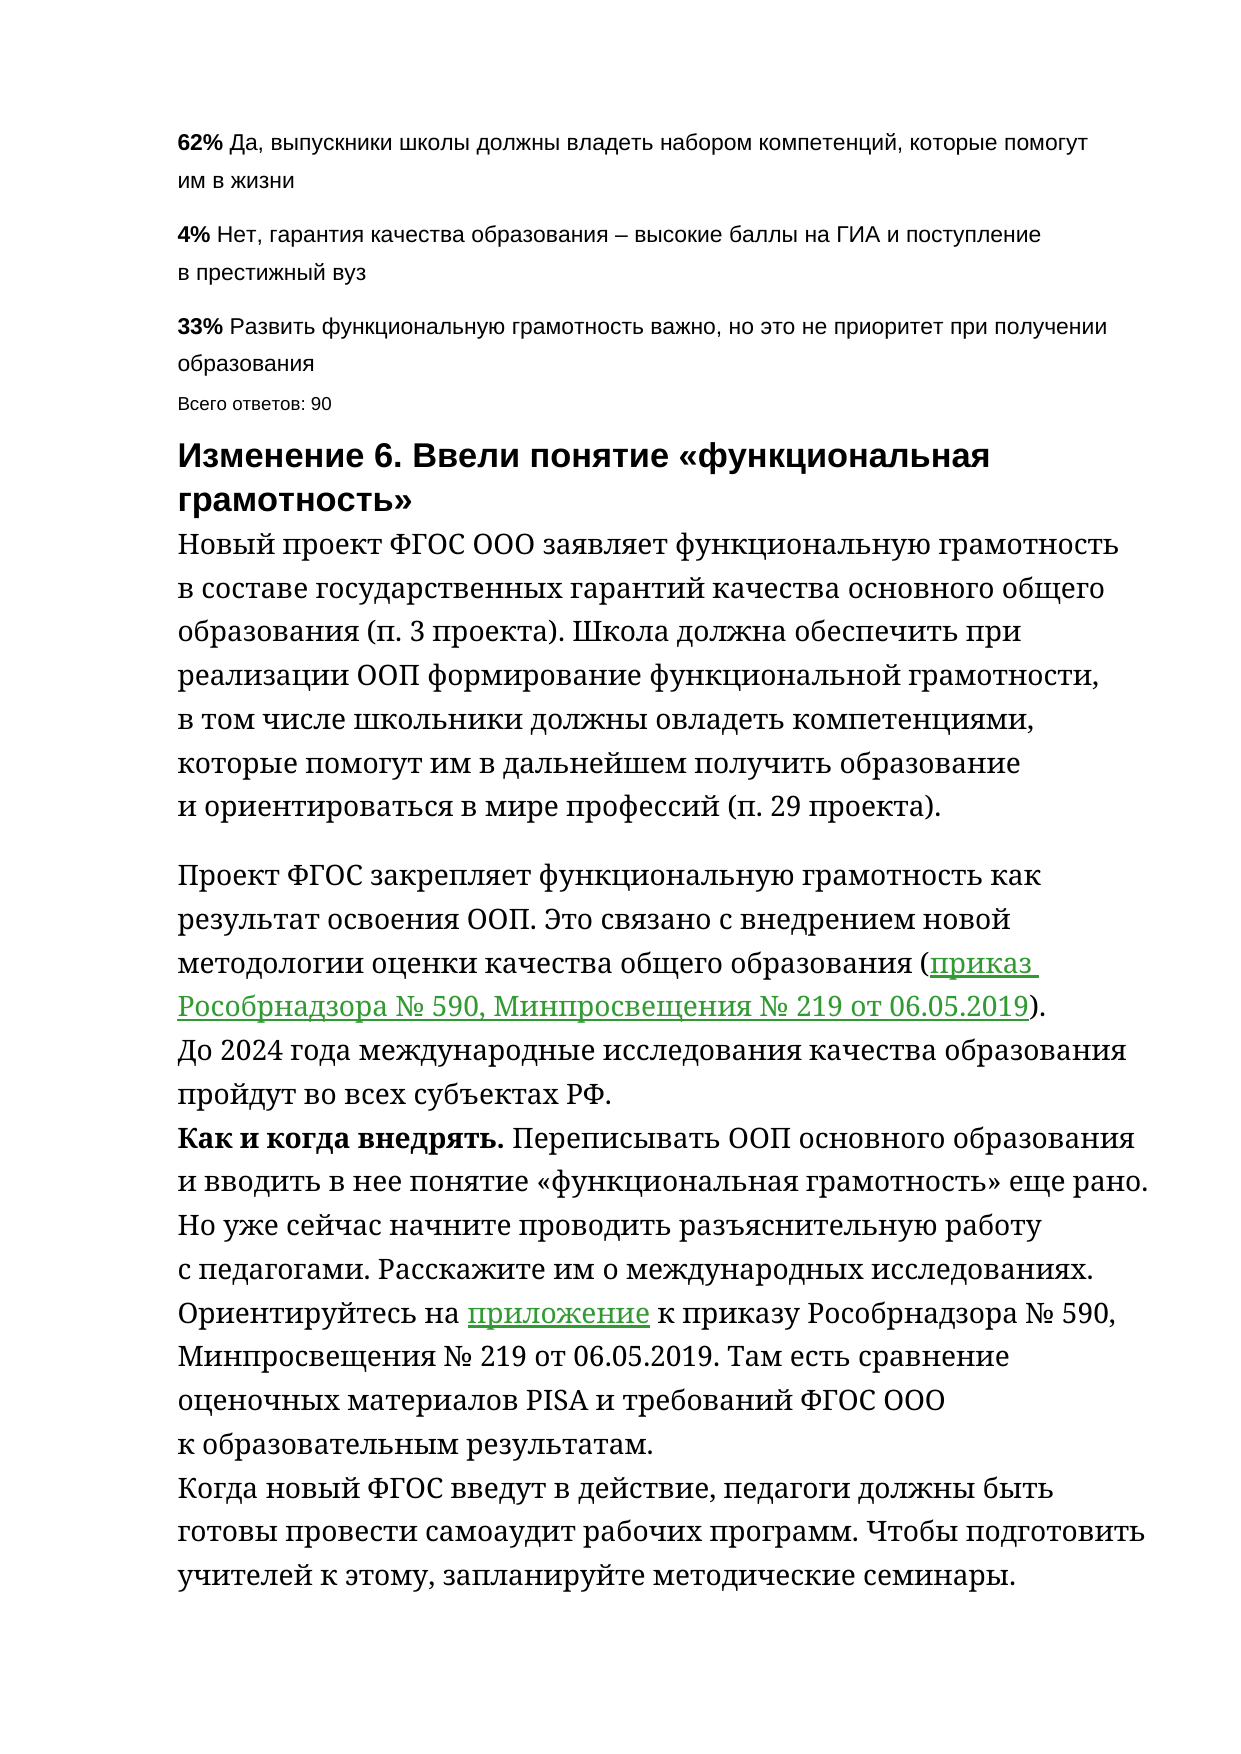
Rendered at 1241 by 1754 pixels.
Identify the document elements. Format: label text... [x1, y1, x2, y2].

text Новый проект ФГОС ООО заявляет функциональную грамотность в составе государственных гарантий качества основного общего образования (п. 3 проекта). Школа должна обеспечить при реализации ООП формирование функциональной грамотности, в том числе школьники должны овладеть компетенциями, которые помогут им в дальнейшем получить образование и ориентироваться в мире профессий (п. 29 проекта). [177, 519, 1152, 825]
text Как и когда внедрять. Переписывать ООП основного образования и вводить в нее понятие «функциональная грамотность» еще рано. Но уже сейчас начните проводить разъяснительную работу с педагогами. Расскажите им о международных исследованиях. Ориентируйтесь на приложение к приказу Рособрнадзора № 590, Минпросвещения № 219 от 06.05.2019. Там есть сравнение оценочных материалов PISA и требований ФГОС ООО к образовательным результатам. [177, 1113, 1152, 1463]
text Всего ответов: 90 [177, 393, 1152, 415]
subtitle Изменение 6. Ввели понятие «функциональная грамотность» [177, 431, 1152, 519]
text 4% Нет, гарантия качества образования – высокие баллы на ГИА и поступление в престижный вуз [177, 210, 1152, 285]
text 62% Да, выпускники школы должны владеть набором компетенций, которые помогут им в жизни [177, 118, 1152, 193]
text Проект ФГОС закрепляет функциональную грамотность как результат освоения ООП. Это связано с внедрением новой методологии оценки качества общего образования (приказ Рособрнадзора № 590, Минпросвещения № 219 от 06.05.2019). До 2024 года международные исследования качества образования пройдут во всех субъектах РФ. [177, 850, 1152, 1113]
text Когда новый ФГОС введут в действие, педагоги должны быть готовы провести самоаудит рабочих программ. Чтобы подготовить учителей к этому, запланируйте методические семинары. [177, 1463, 1152, 1594]
text 33% Развить функциональную грамотность важно, но это не приоритет при получении образования [177, 301, 1152, 376]
